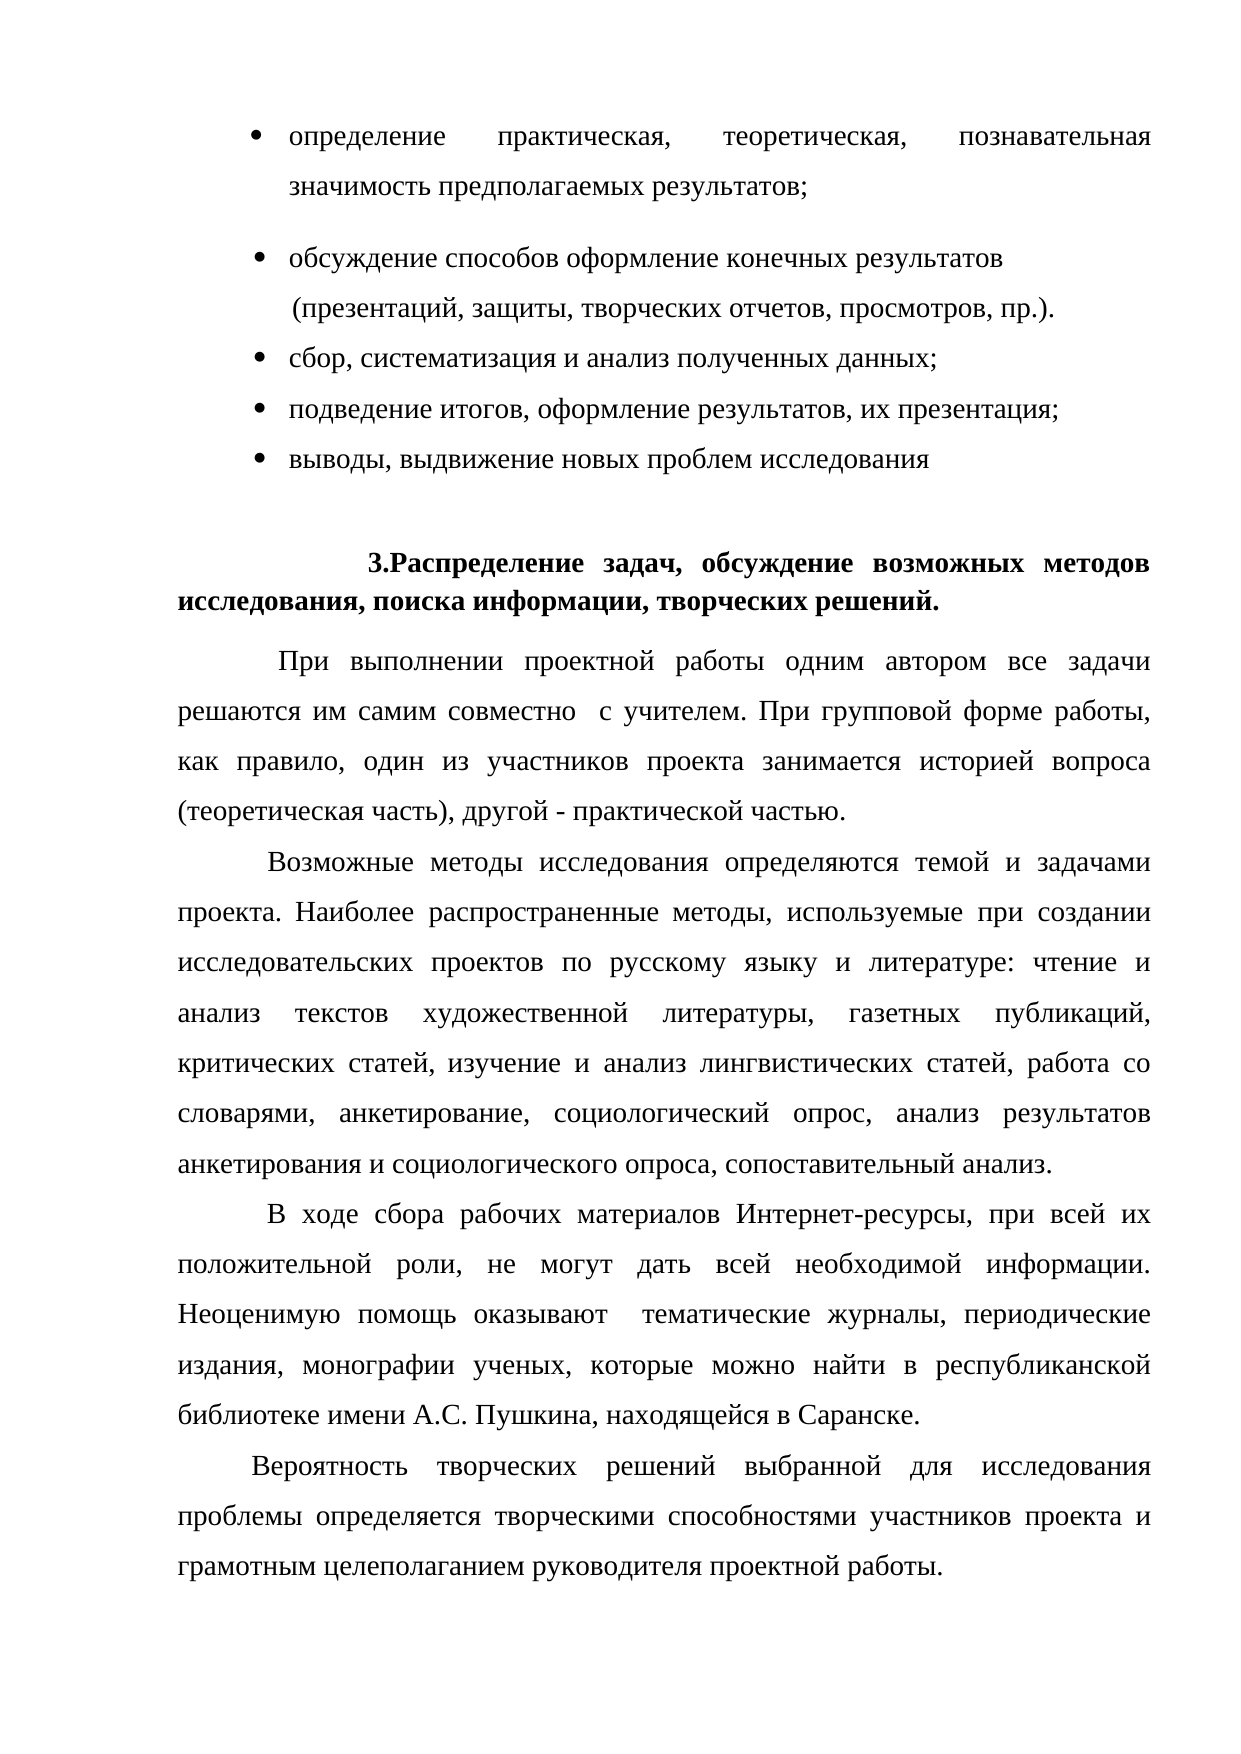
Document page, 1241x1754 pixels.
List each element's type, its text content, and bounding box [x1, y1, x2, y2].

text В ходе сбора рабочих материалов Интернет-ресурсы, при всей их положительной роли, не могут дать всей необходимой информации. Неоценимую помощь оказывают тематические журналы, периодические издания, монографии ученых, которые можно найти в республиканской библиотеке имени А.С. Пушкина, находящейся в Саранске. Вероятность творческих решений выбранной для исследования проблемы определяется творческими способностями участников проекта и грамотным целеполаганием руководителя проектной работы. [177, 1196, 1152, 1582]
text 3.Распределение задач, обсуждение возможных методов исследования, поиска информации, творческих решений. [177, 545, 1152, 617]
list сбор, систематизация и анализ полученных данных; [254, 340, 1152, 374]
list подведение итогов, оформление результатов, их презентация; [254, 391, 1152, 424]
text При выполнении проектной работы одним автором все задачи решаются им самим совместно с учителем. При групповой форме работы, как правило, один из участников проекта занимается историей вопроса (теоретическая часть), другой - практической частью. Возможные методы исследования определяются темой и задачами проекта. Наиболее распространенные методы, используемые при создании исследовательских проектов по русскому языку и литературе: чтение и анализ текстов художественной литературы, газетных публикаций, критических статей, изучение и анализ лингвистических статей, работа со словарями, анкетирование, социологический опрос, анализ результатов анкетирования и социологического опроса, сопоставительный анализ. [177, 643, 1152, 1179]
list выводы, выдвижение новых проблем исследования [254, 441, 1152, 475]
list обсуждение способов оформление конечных результатов (презентаций, защиты, творческих отчетов, просмотров, пр.). [254, 240, 1152, 324]
list определение практическая, теоретическая, познавательная значимость предполагаемых результатов; [251, 118, 1152, 202]
